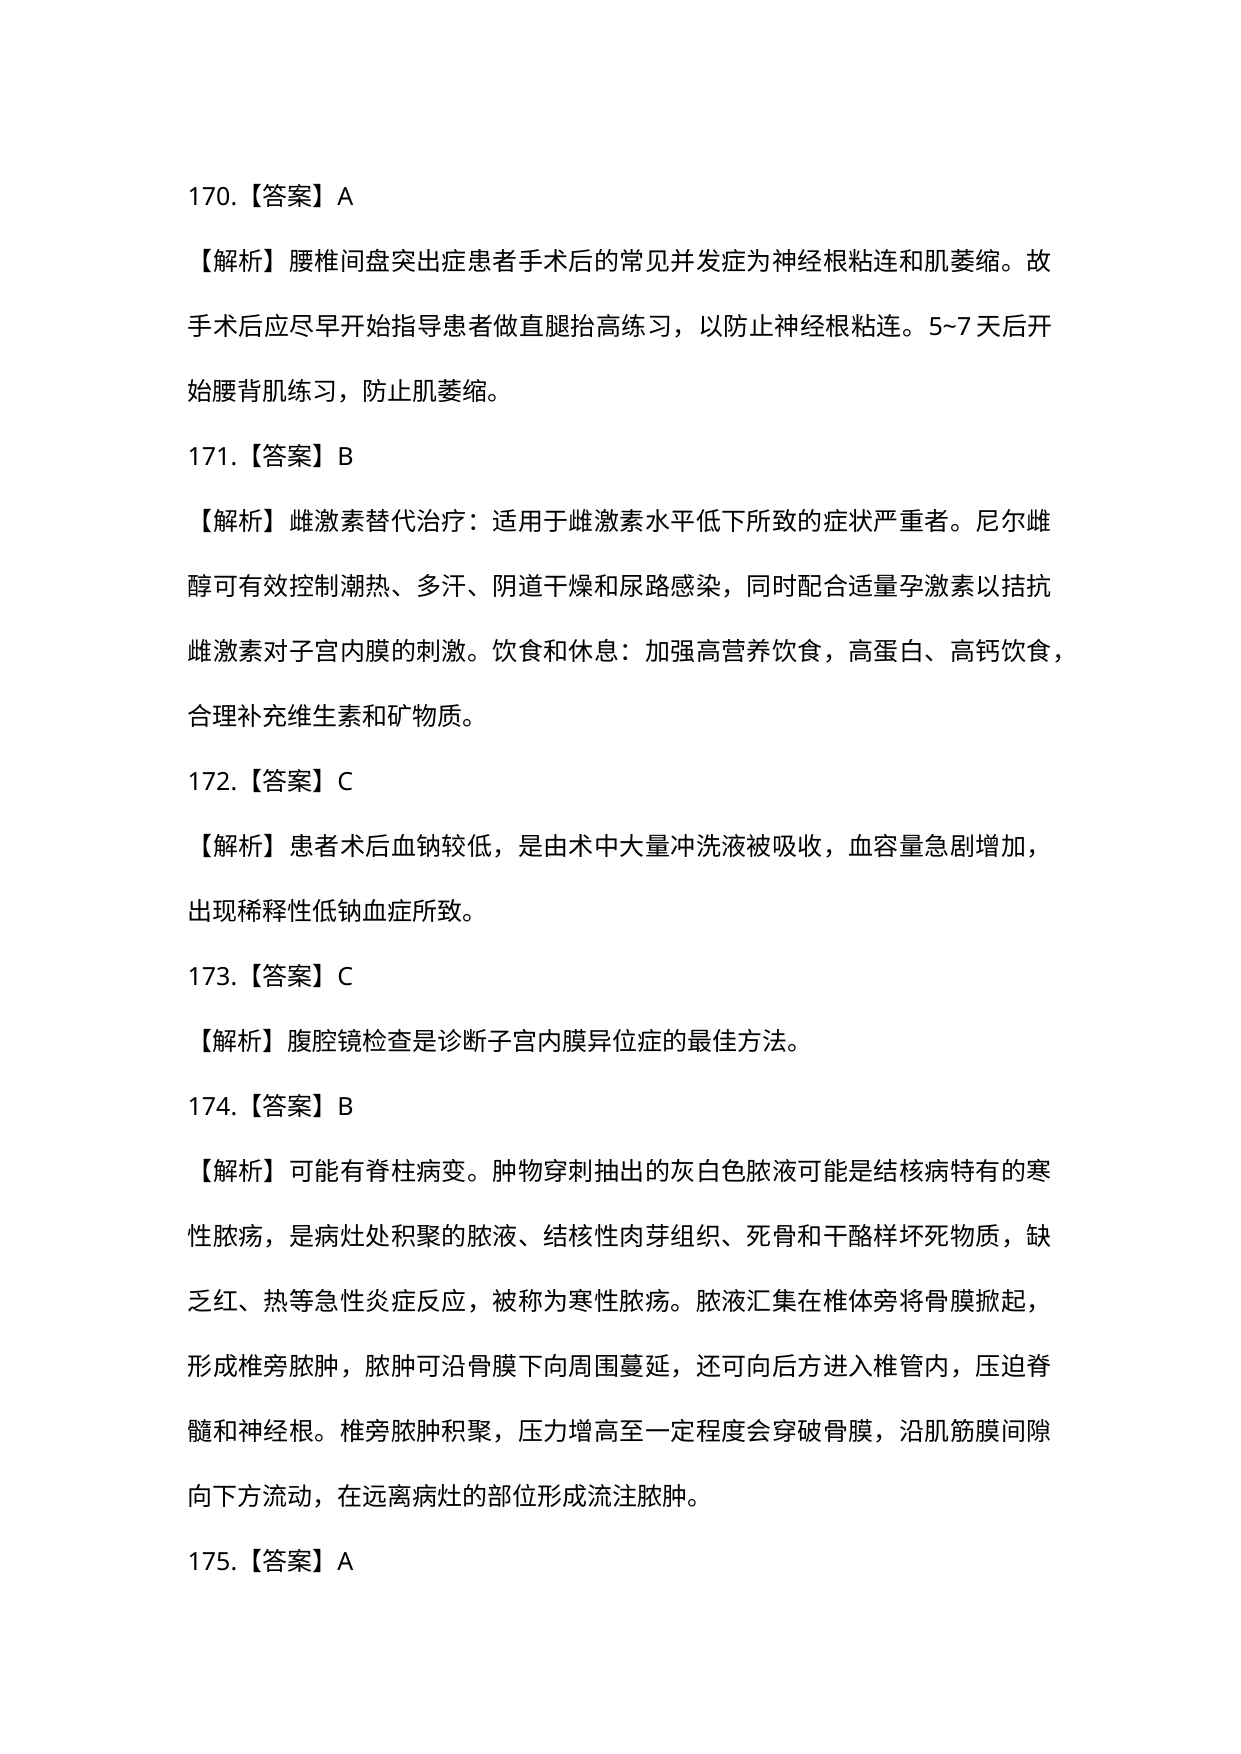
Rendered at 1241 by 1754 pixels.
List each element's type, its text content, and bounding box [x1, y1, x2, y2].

text 【解析】雌激素替代治疗：适用于雌激素水平低下所致的症状严重者。尼尔雌醇可有效控制潮热、多汗、阴道干燥和尿路感染，同时配合适量孕激素以拮抗雌激素对子宫内膜的刺激。饮食和休息：加强高营养饮食，高蛋白、高钙饮食，合理补充维生素和矿物质。 [187, 487, 1053, 747]
text 170.【答案】A [187, 162, 1053, 227]
text 172.【答案】C [187, 747, 1053, 812]
text 175.【答案】A [187, 1527, 1053, 1592]
text 【解析】腹腔镜检查是诊断子宫内膜异位症的最佳方法。 [187, 1007, 1053, 1072]
text 【解析】可能有脊柱病变。肿物穿刺抽出的灰白色脓液可能是结核病特有的寒性脓疡，是病灶处积聚的脓液、结核性肉芽组织、死骨和干酪样坏死物质，缺乏红、热等急性炎症反应，被称为寒性脓疡。脓液汇集在椎体旁将骨膜掀起，形成椎旁脓肿，脓肿可沿骨膜下向周围蔓延，还可向后方进入椎管内，压迫脊髓和神经根。椎旁脓肿积聚，压力增高至一定程度会穿破骨膜，沿肌筋膜间隙向下方流动，在远离病灶的部位形成流注脓肿。 [187, 1137, 1053, 1527]
text 【解析】患者术后血钠较低，是由术中大量冲洗液被吸收，血容量急剧增加，出现稀释性低钠血症所致。 [187, 812, 1053, 942]
text 【解析】腰椎间盘突出症患者手术后的常见并发症为神经根粘连和肌萎缩。故手术后应尽早开始指导患者做直腿抬高练习，以防止神经根粘连。5~7天后开始腰背肌练习，防止肌萎缩。 [187, 227, 1053, 422]
text 173.【答案】C [187, 942, 1053, 1007]
text 171.【答案】B [187, 422, 1053, 487]
text 174.【答案】B [187, 1072, 1053, 1137]
